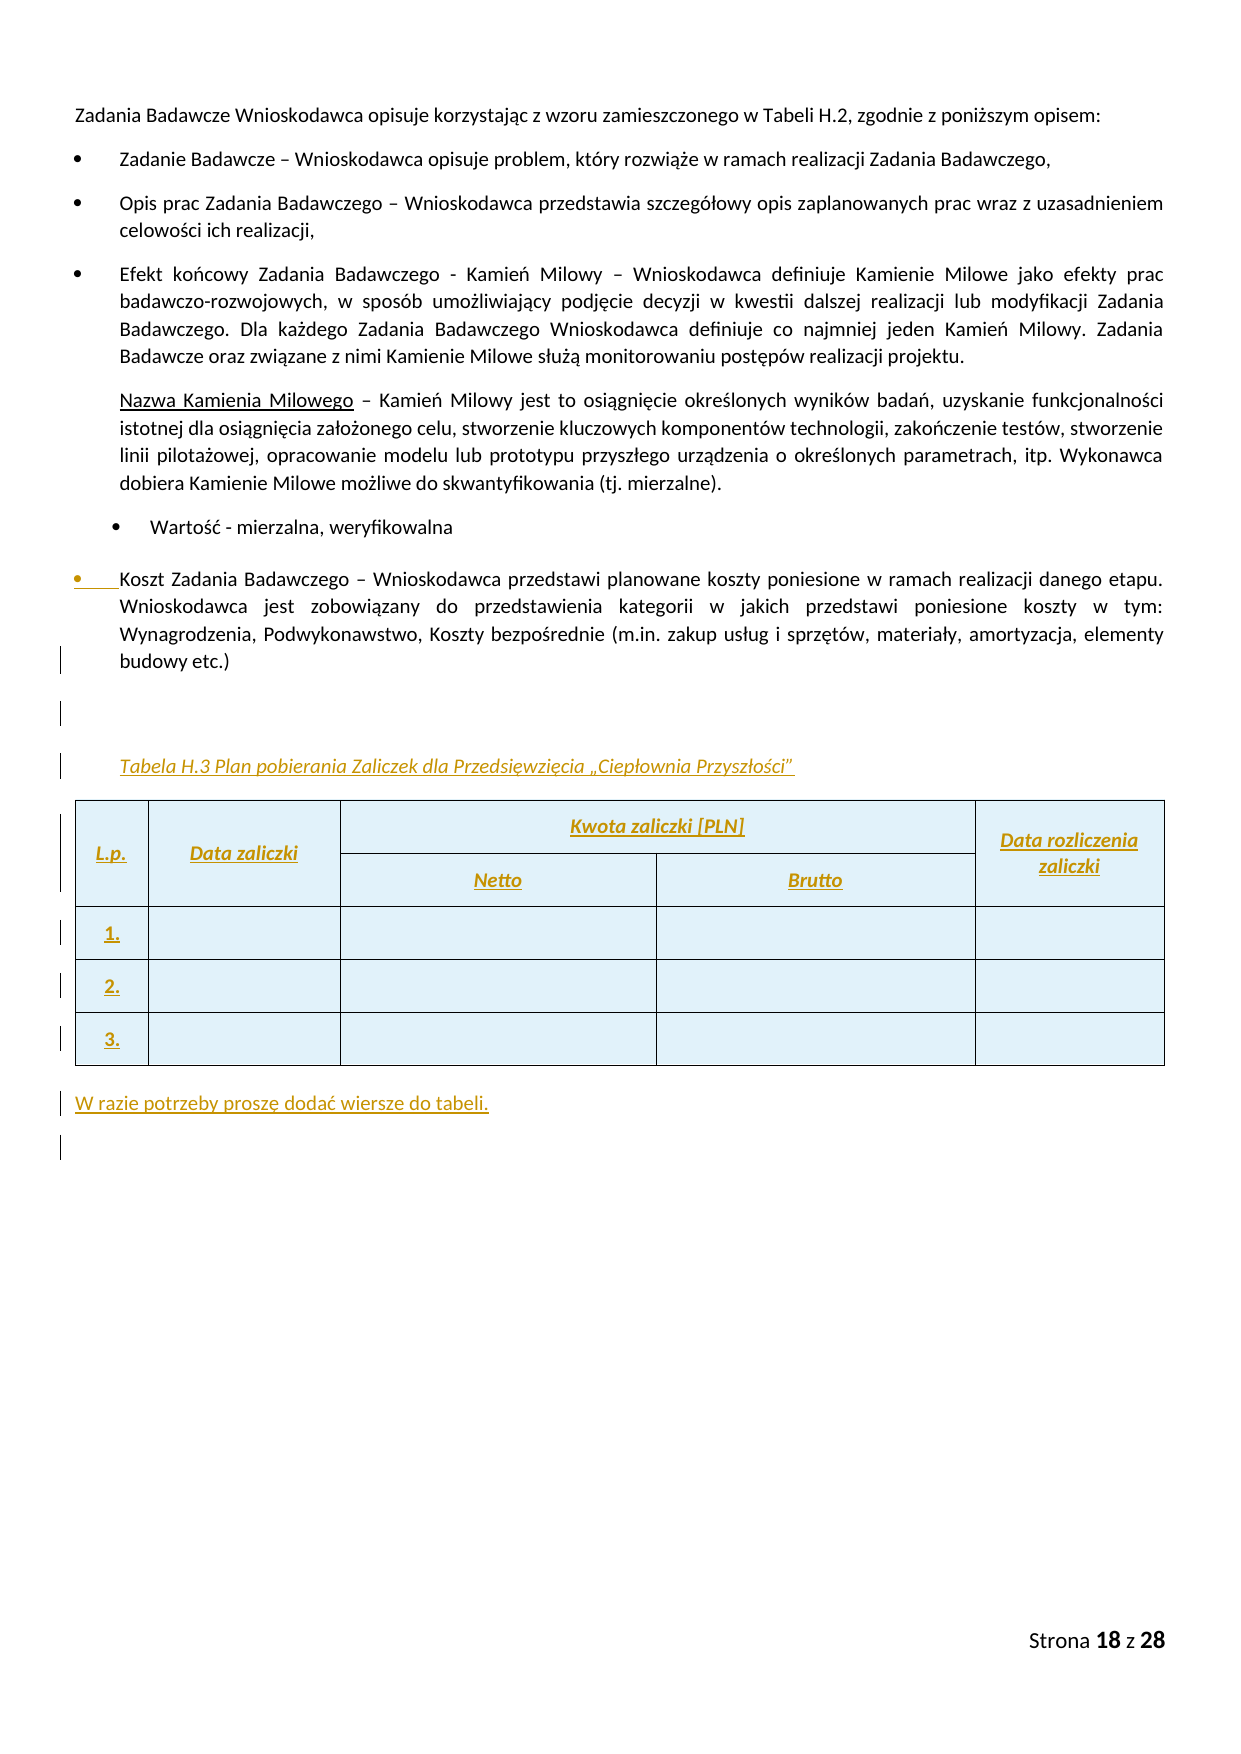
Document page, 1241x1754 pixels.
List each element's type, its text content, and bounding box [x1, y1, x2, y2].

list Opis prac Zadania Badawczego – Wnioskodawca przedstawia szczegółowy opis zaplanowanych prac wraz z uzasadnieniem celowości ich realizacji, [74, 190, 1165, 243]
list Wartość - mierzalna, weryfikowalna [112, 514, 1165, 539]
list Zadanie Badawcze – Wnioskodawca opisuje problem, który rozwiąże w ramach realizacji Zadania Badawczego, [74, 146, 1165, 171]
text Nazwa Kamienia Milowego – Kamień Milowy jest to osiągnięcie określonych wyników badań, uzyskanie funkcjonalności istotnej dla osiągnięcia założonego celu, stworzenie kluczowych komponentów technologii, zakończenie testów, stworzenie linii pilotażowej, opracowanie modelu lub prototypu przyszłego urządzenia o określonych parametrach, itp. Wykonawca dobiera Kamienie Milowe możliwe do skwantyfikowania (tj. mierzalne). [119, 388, 1165, 495]
text Zadania Badawcze Wnioskodawca opisuje korzystając z wzoru zamieszczonego w Tabeli H.2, zgodnie z poniższym opisem: [75, 102, 1165, 127]
list Koszt Zadania Badawczego – Wnioskodawca przedstawi planowane koszty poniesione w ramach realizacji danego etapu. Wnioskodawca jest zobowiązany do przedstawienia kategorii w jakich przedstawi poniesione koszty w tym: Wynagrodzenia, Podwykonawstwo, Koszty bezpośrednie (m.in. zakup usług i sprzętów, materiały, amortyzacja, elementy budowy etc.) [74, 566, 1165, 674]
list Efekt końcowy Zadania Badawczego - Kamień Milowy – Wnioskodawca definiuje Kamienie Milowe jako efekty prac badawczo-rozwojowych, w sposób umożliwiający podjęcie decyzji w kwestii dalszej realizacji lub modyfikacji Zadania Badawczego. Dla każdego Zadania Badawczego Wnioskodawca definiuje co najmniej jeden Kamień Milowy. Zadania Badawcze oraz związane z nimi Kamienie Milowe służą monitorowaniu postępów realizacji projektu. [74, 261, 1165, 369]
